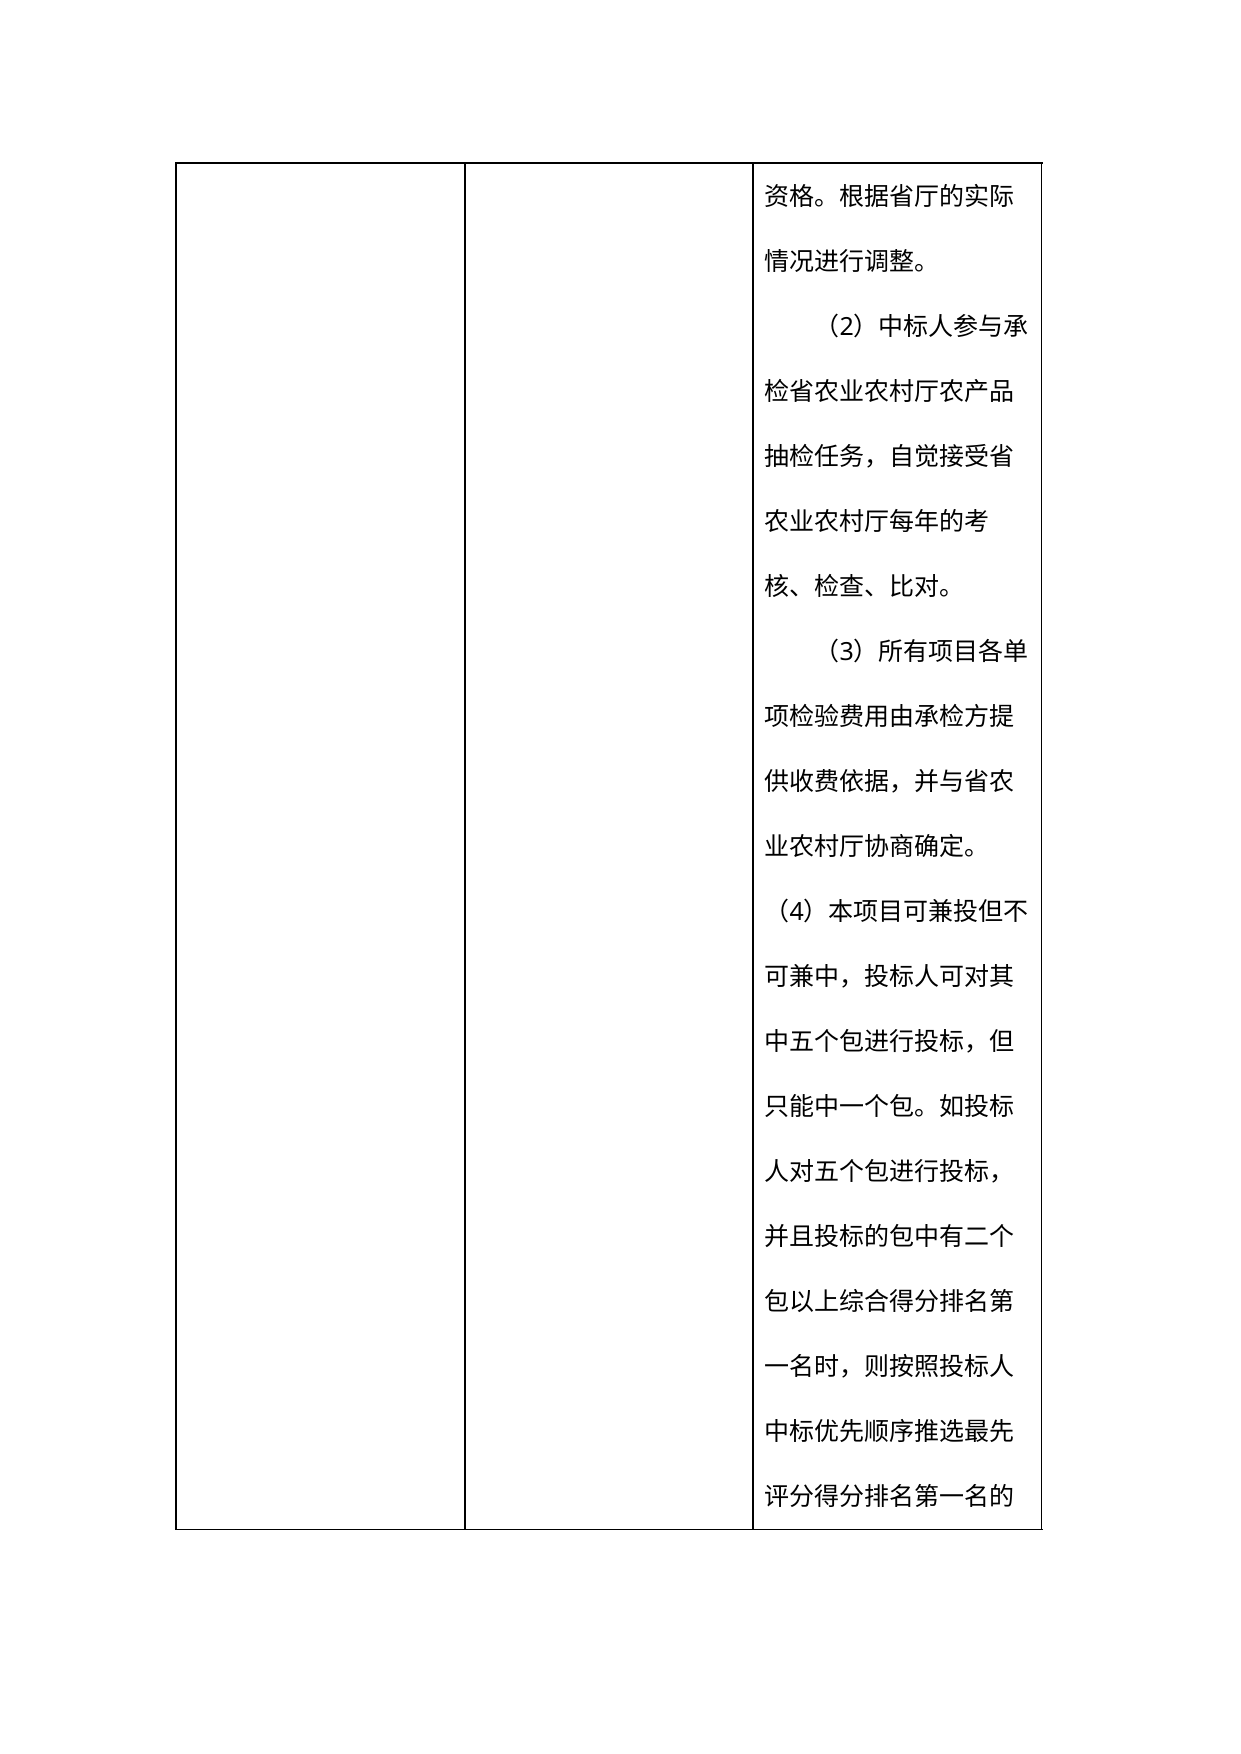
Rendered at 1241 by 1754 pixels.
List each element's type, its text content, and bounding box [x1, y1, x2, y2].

table_cell 1 [466, 164, 752, 1528]
table_cell ★ [177, 164, 464, 1528]
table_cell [754, 164, 1041, 1528]
